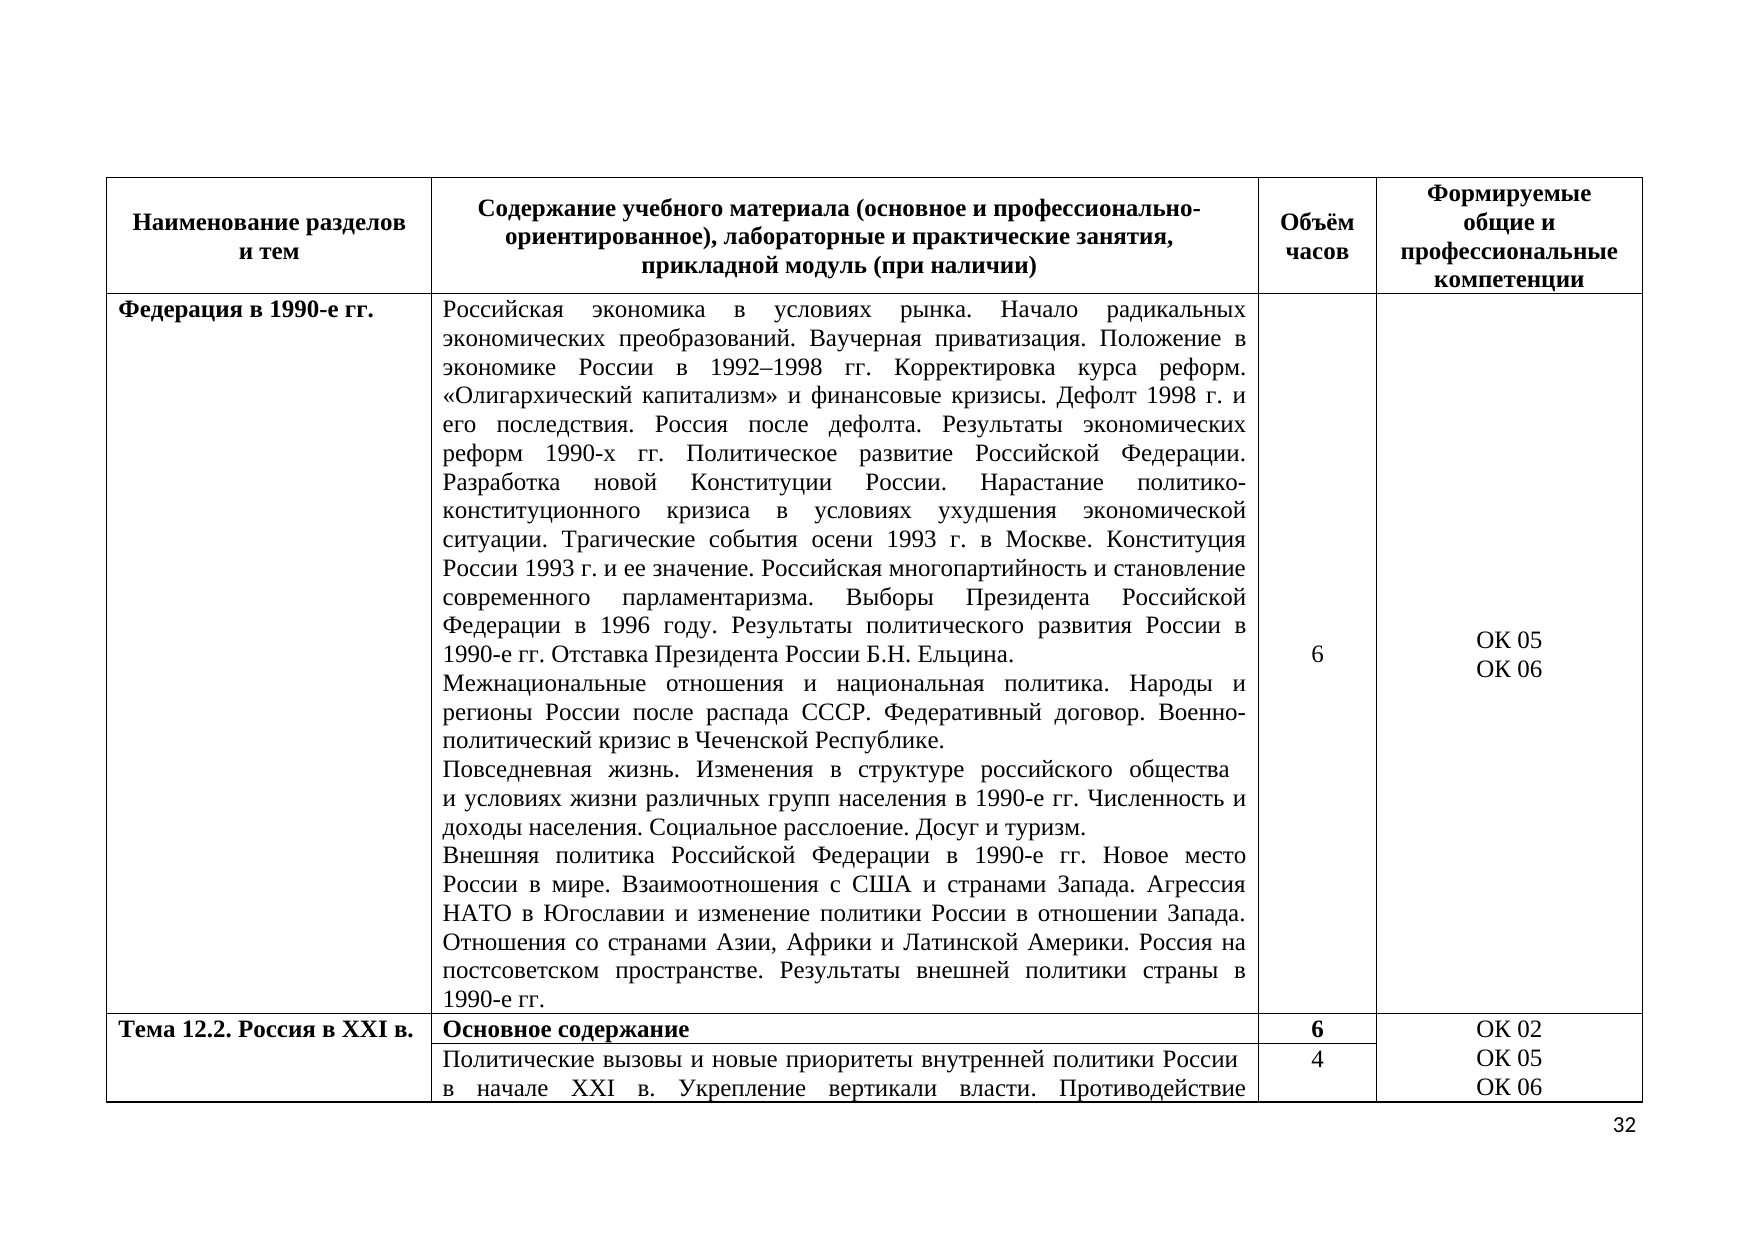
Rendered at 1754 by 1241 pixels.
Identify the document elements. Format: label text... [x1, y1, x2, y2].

table_cell 6 [1259, 1014, 1376, 1043]
table_cell Тема 12.2. Россия в ХХI в. [107, 1014, 431, 1101]
table_cell Российская экономика в условиях рынка. Начало радикальных экономических преобразований. Ваучерная приватизация. Положение в экономике России в 1992–1998 гг. Корректировка курса реформ. «Олигархический капитализм» и финансовые кризисы. Дефолт 1998 г. и его последствия. Россия после дефолта. Результаты экономических реформ 1990-х гг. Политическое развитие Российской Федерации. Разработка новой Конституции России. Нарастание политико-конституционного кризиса в условиях ухудшения экономической ситуации. Трагические события осени 1993 г. в Москве. Конституция России 1993 г. и ее значение. Российская многопартийность и становление современного парламентаризма. Выборы Президента Российской Федерации в 1996 году. Результаты политического развития России в 1990-е гг. Отставка Президента России Б.Н. Ельцина. Межнациональные отношения и национальная политика. Народы и регионы России после распада СССР. Федеративный договор. Военно-политический кризис в Чеченской Республике. Повседневная жизнь. Изменения в структуре российского общества и условиях жизни различных групп населения в 1990-е гг. Численность и доходы населения. Социальное расслоение. Досуг и туризм. Внешняя политика Российской Федерации в 1990-е гг. Новое место России в мире. Взаимоотношения с США и странами Запада. Агрессия НАТО в Югославии и изменение политики России в отношении Запада. Отношения со странами Азии, Африки и Латинской Америки. Россия на постсоветском пространстве. Результаты внешней политики страны в 1990-е гг. [432, 294, 1258, 1013]
table_cell 4 [1259, 1044, 1376, 1101]
table_header Содержание учебного материала (основное и профессионально-ориентированное), лабораторные и практические занятия, прикладной модуль (при наличии) [432, 178, 1258, 293]
table_cell ОК 02 ОК 05 ОК 06 [1377, 294, 1642, 1013]
table_header Объём часов [1259, 178, 1376, 293]
table_cell Тема 12.1. Российская Федерация в 1990-е гг. [107, 294, 431, 1013]
table_header Формируемые общие и профессиональные компетенции [1377, 178, 1642, 293]
table_cell 6 [1259, 294, 1376, 1013]
table_cell ОК 02 ОК 05 ОК 06 [1377, 1014, 1642, 1101]
table_header Наименование разделов и тем [107, 178, 431, 293]
table_cell Основное содержание [432, 1014, 1258, 1043]
